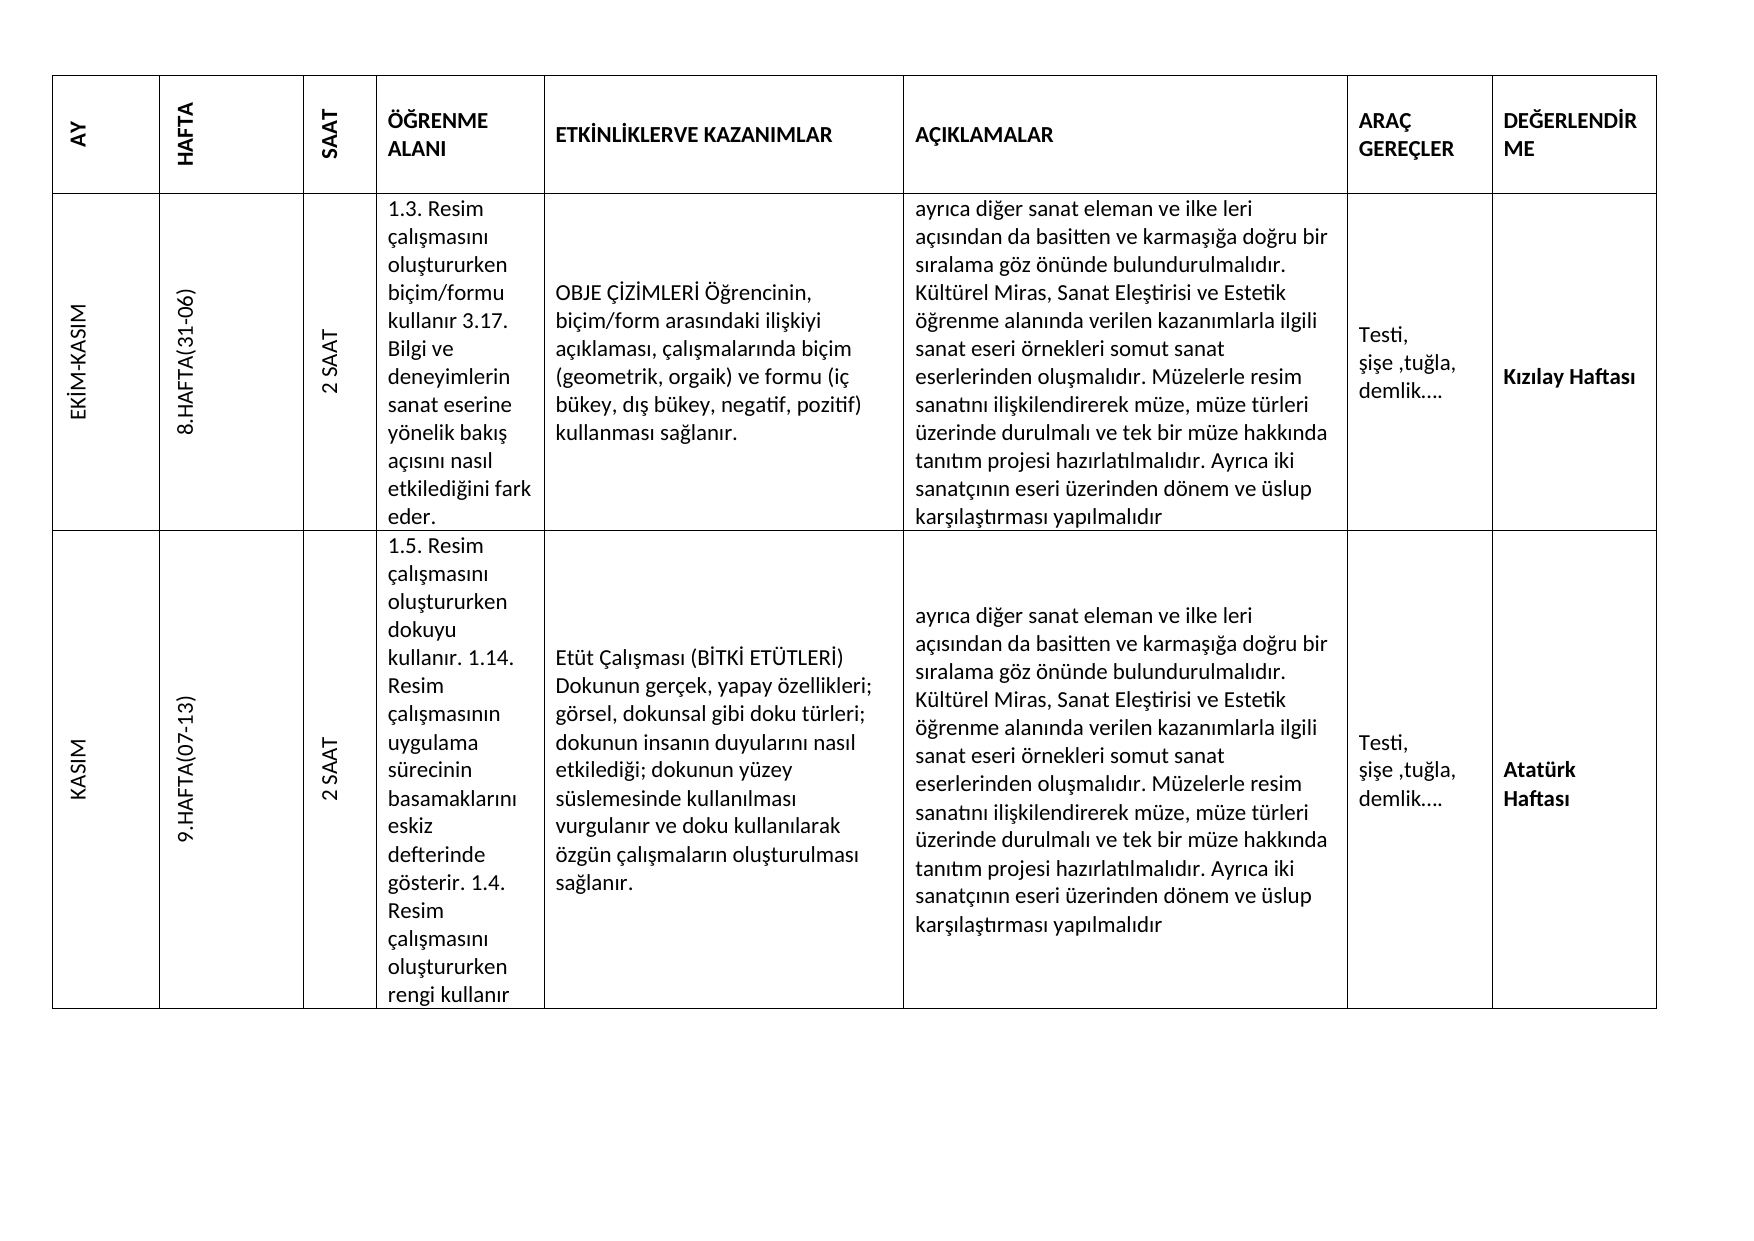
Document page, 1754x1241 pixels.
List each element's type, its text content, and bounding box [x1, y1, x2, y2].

table_header HAFTA [160, 76, 303, 193]
table_cell Testi, şişe ,tuğla, demlik…. [1348, 531, 1492, 1008]
table_header ÖĞRENME ALANI [377, 76, 544, 193]
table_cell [904, 531, 1347, 1008]
table_header ETKİNLİKLERVE KAZANIMLAR [545, 76, 903, 193]
table_header DEĞERLENDİRME [1493, 76, 1656, 193]
table_header AY [53, 76, 159, 193]
table_cell 8.HAFTA(31-06) [160, 194, 303, 530]
table_cell Testi, şişe ,tuğla, demlik…. [1348, 194, 1492, 530]
table_header AÇIKLAMALAR [904, 76, 1347, 193]
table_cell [545, 531, 903, 1008]
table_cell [377, 531, 544, 1008]
table_cell Kızılay Haftası [1493, 194, 1656, 530]
table_cell OBJE ÇİZİMLERİ Öğrencinin, biçim/form arasındaki ilişkiyi açıklaması, çalışmalarında biçim (geometrik, orgaik) ve formu (iç bükey, dış bükey, negatif, pozitif) kullanması sağlanır. [545, 194, 903, 530]
table_cell EKİM-KASIM [53, 194, 159, 530]
table_cell Atatürk Haftası [1493, 531, 1656, 1008]
table_cell 1.3. Resim çalışmasını oluştururken biçim/formu kullanır 3.17. Bilgi ve deneyimlerin sanat eserine yönelik bakış açısını nasıl etkilediğini fark eder. [377, 194, 544, 530]
table_header ARAÇ GEREÇLER [1348, 76, 1492, 193]
table_cell KASIM [53, 531, 159, 1008]
table_cell 9.HAFTA(07-13) [160, 531, 303, 1008]
table_cell 2 SAAT [304, 531, 376, 1008]
table_header SAAT [304, 76, 376, 193]
table_cell 2 SAAT [304, 194, 376, 530]
